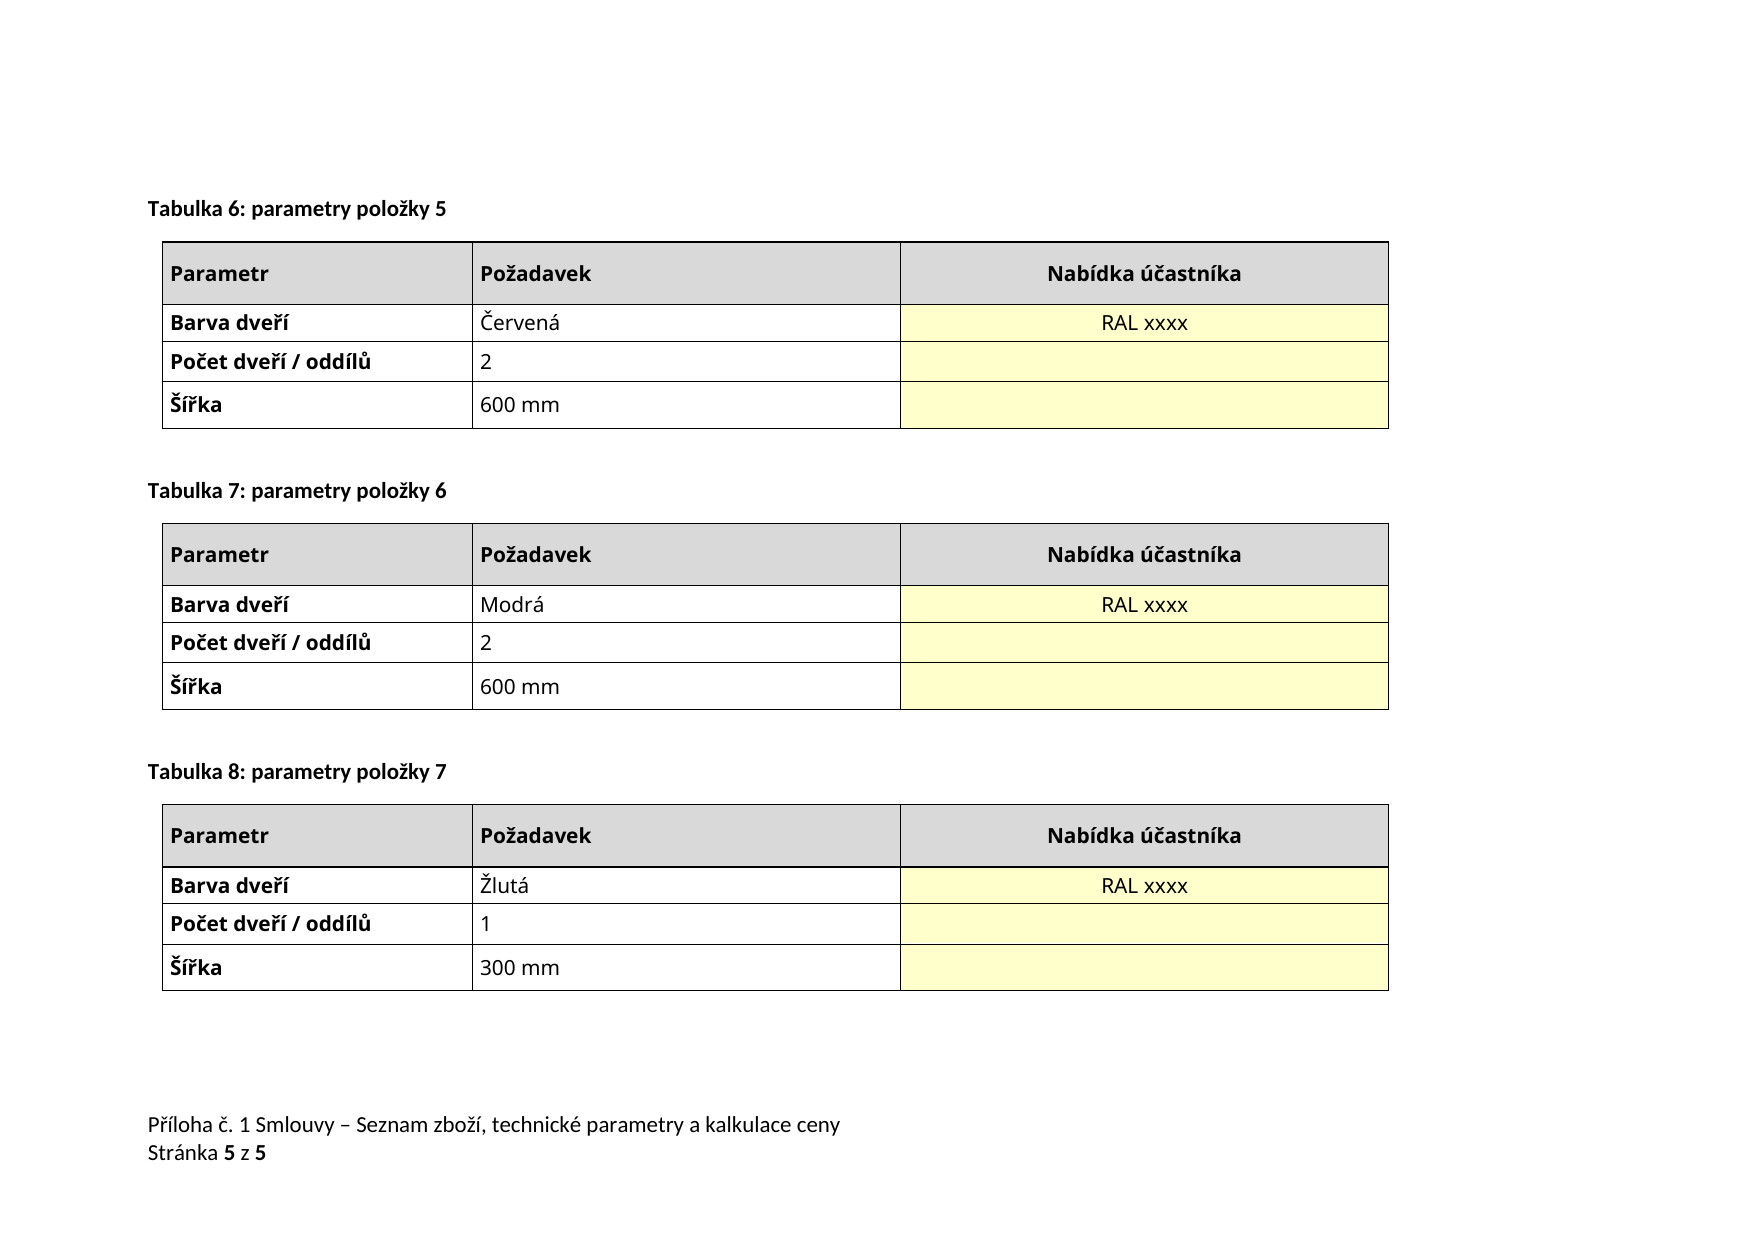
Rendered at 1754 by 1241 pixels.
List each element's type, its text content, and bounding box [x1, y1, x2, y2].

table_header Požadavek [473, 524, 900, 585]
table_cell Barva dveří [163, 586, 472, 622]
table_cell Šířka [163, 663, 472, 709]
table_header Parametr [163, 805, 472, 866]
table_cell Barva dveří [163, 305, 472, 341]
table_cell Šířka [163, 382, 472, 428]
table_header Nabídka účastníka [901, 524, 1388, 585]
table_header Parametr [163, 524, 472, 585]
table_cell Žlutá [473, 868, 900, 903]
table_cell RAL xxxx [901, 305, 1388, 341]
table_header Parametr [163, 243, 472, 304]
text Tabulka 7: parametry položky 6 [148, 476, 1606, 504]
table_cell RAL xxxx [901, 868, 1388, 903]
table_header Požadavek [473, 243, 900, 304]
table_header Požadavek [473, 805, 900, 866]
table_cell 2 [473, 623, 900, 662]
text Tabulka 8: parametry položky 7 [148, 757, 1606, 785]
table_header Nabídka účastníka [901, 243, 1388, 304]
table_cell 300 mm [473, 945, 900, 990]
table_cell RAL xxxx [901, 586, 1388, 622]
table_cell Počet dveří / oddílů [163, 342, 472, 381]
table_cell [901, 342, 1388, 381]
table_cell [901, 945, 1388, 990]
table_cell 600 mm [473, 663, 900, 709]
table_cell Barva dveří [163, 868, 472, 903]
table_cell [901, 904, 1388, 943]
table_cell Červená [473, 305, 900, 341]
table_cell Modrá [473, 586, 900, 622]
text Tabulka 6: parametry položky 5 [148, 194, 1606, 222]
table_cell 2 [473, 342, 900, 381]
table_cell [901, 623, 1388, 662]
table_header Nabídka účastníka [901, 805, 1388, 866]
table_cell [901, 663, 1388, 709]
table_cell 1 [473, 904, 900, 943]
table_cell 600 mm [473, 382, 900, 428]
table_cell Počet dveří / oddílů [163, 904, 472, 943]
table_cell Počet dveří / oddílů [163, 623, 472, 662]
table_cell [901, 382, 1388, 428]
table_cell Šířka [163, 945, 472, 990]
